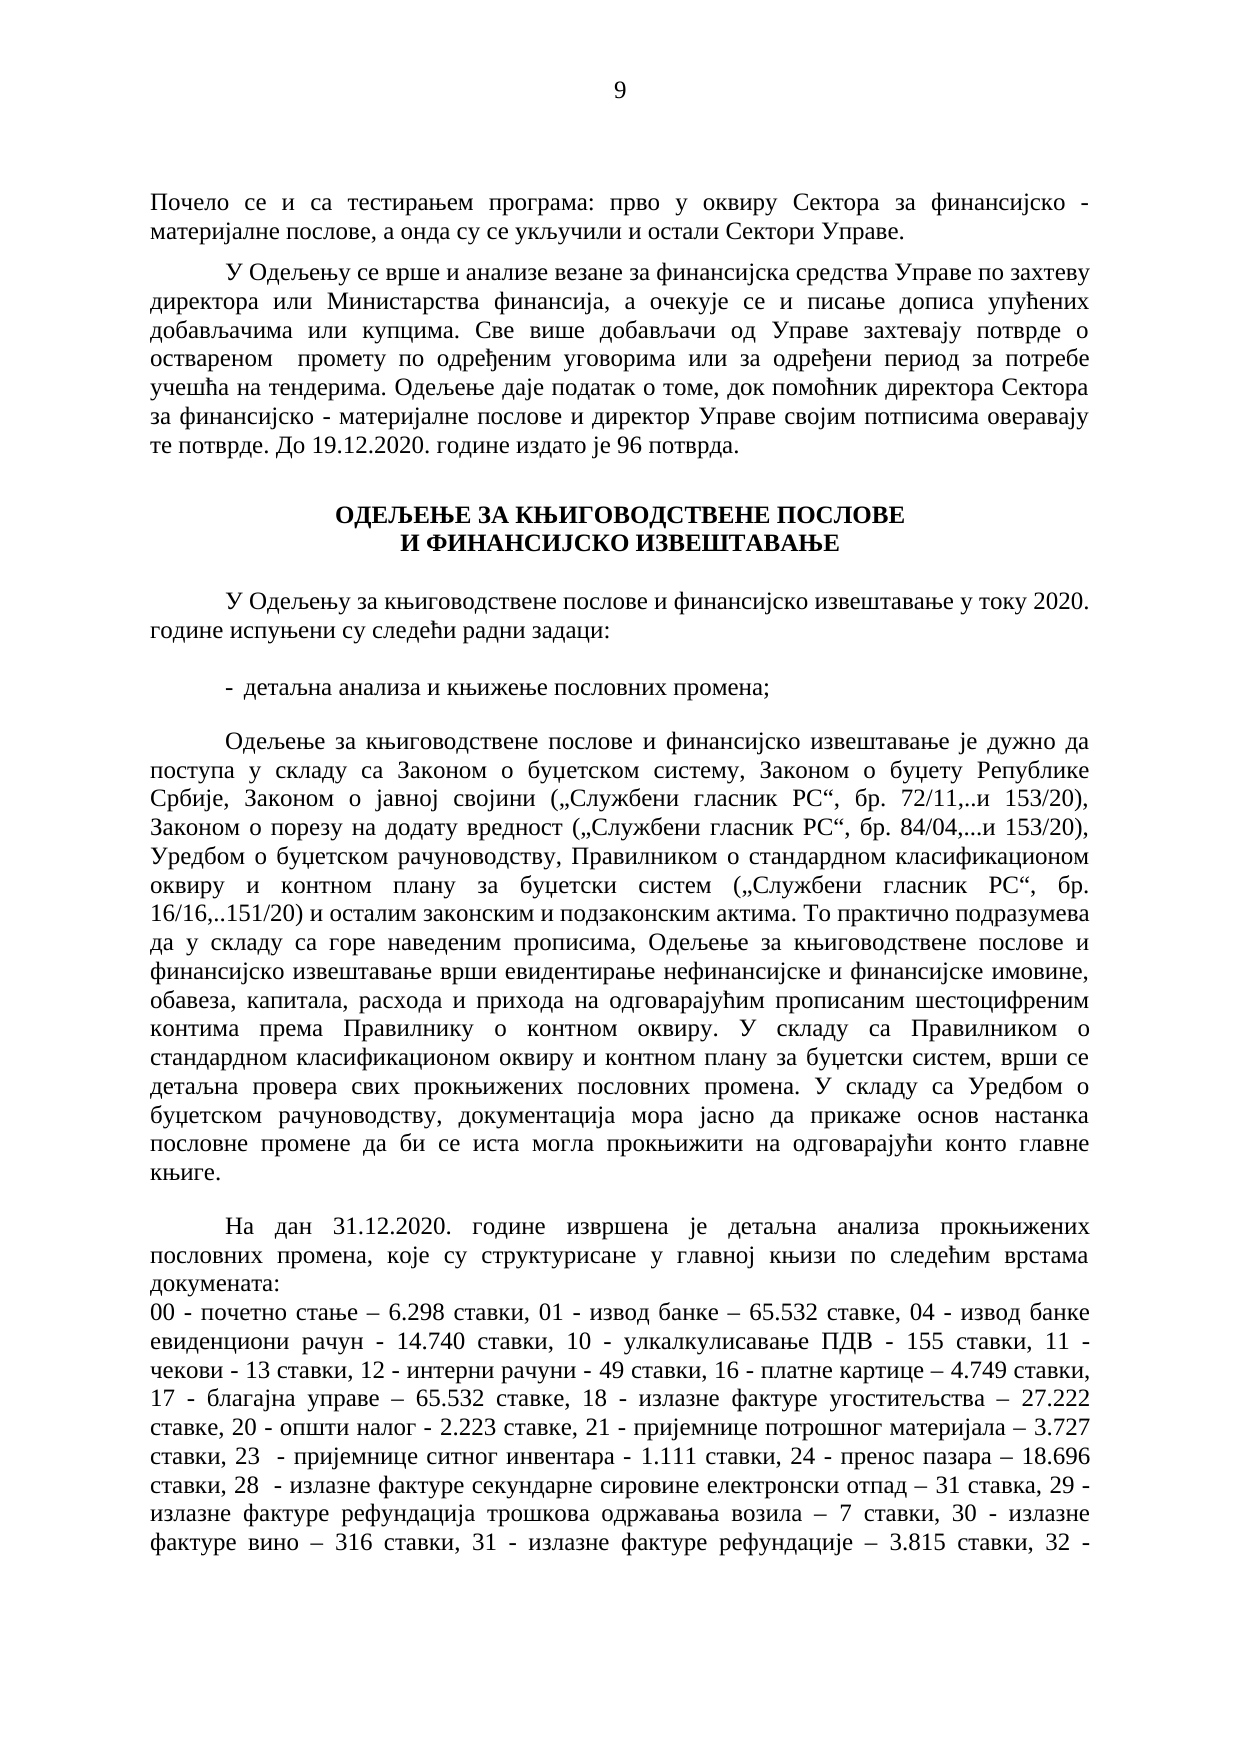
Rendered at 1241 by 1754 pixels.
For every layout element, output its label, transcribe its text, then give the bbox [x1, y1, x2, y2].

list детаљна анализа и књижење пословних промена; [225, 672, 1090, 701]
text и финансијско извештавање [150, 528, 1090, 557]
text На дан 31.12.2020. године извршена је детаљна анализа прокњижених пословних промена, које су структурисане у главној књизи по следећим врстама докумената: [150, 1211, 1090, 1297]
text У Одељењу за књиговодствене послове и финансијско извештавање у току 2020. године испуњени су следећи радни задаци: [150, 586, 1090, 643]
text Одељење за књиговодствене послове и финансијско извештавање је дужно да поступа у складу са Законом о буџетском систему, Законом о буџету Републике Србије, Законом о јавној својини („Службени гласник РС“, бр. 72/11,..и 153/20), Законом о порезу на додату вредност („Службени гласник РС“, бр. 84/04,...и 153/20), Уредбом о буџетском рачуноводству, Правилником о стандардном класификационом оквиру и контном плану за буџетски систем („Службени гласник РС“, бр. 16/16,..151/20) и осталим законским и подзаконским актима. То практично подразумева да у складу са горе наведеним прописима, Одељење за књиговодствене послове и финансијско извештавање врши евидентирање нефинансијске и финансијске имовине, обавеза, капитала, расхода и прихода на одговарајућим прописаним шестоцифреним контима према Правилнику o контном оквиру. У складу са Правилником о стандардном класификационом оквиру и контном плану за буџетски систем, врши се детаљна провера свих прокњижених пословних промена. У складу са Уредбом о буџетском рачуноводству, документација мора јасно да прикаже основ настанка пословне промене да би се иста могла прокњижити на одговарајући конто главне књиге. [150, 726, 1090, 1186]
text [150, 1297, 1090, 1556]
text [150, 187, 1090, 245]
text Одељење за књиговодствене послове [150, 500, 1090, 528]
text У Одељењу се врше и анализе везане за финансијска средства Управе по захтеву директора или Министарства финансија, а очекује се и писање дописа упућених добављачима или купцима. Све више добављачи од Управе захтевају потврде о оствареном промету по одређеним уговорима или за одређени период за потребе учешћа на тендерима. Одељење даје податак о томе, док помоћник директора Сектора за финансијско - материјалне послове и директор Управе својим потписима оверавају те потврде. До 19.12.2020. године издато је 96 потврда. [150, 257, 1090, 458]
